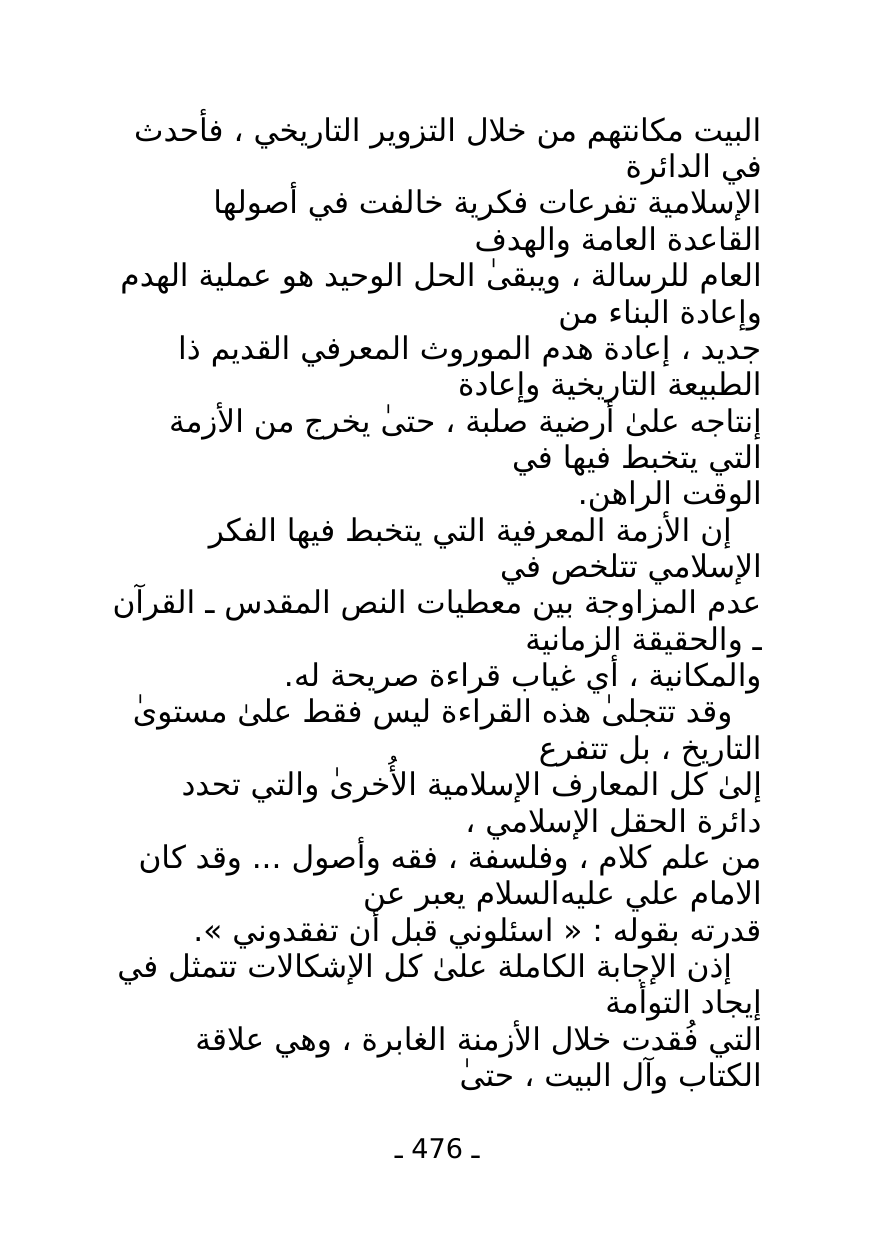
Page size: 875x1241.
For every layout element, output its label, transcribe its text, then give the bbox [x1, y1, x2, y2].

text إن الأزمة المعرفية التي يتخبط فيها الفكر الإسلامي تتلخص في عدم المزاوجة بين معطيات النص المقدس ـ القرآن ـ والحقيقة الزمانية والمكانية ، أي غياب قراءة صريحة له. [112, 512, 762, 694]
text البيت مكانتهم من خلال التزوير التاريخي ، فأحدث في الدائرة الإسلامية تفرعات فكرية خالفت في أصولها القاعدة العامة والهدف العام للرسالة ، ويبقىٰ الحل الوحيد هو عملية الهدم وإعادة البناء من جديد ، إعادة هدم الموروث المعرفي القديم ذا الطبيعة التاريخية وإعادة إنتاجه علىٰ أرضية صلبة ، حتىٰ يخرج من الأزمة التي يتخبط فيها في الوقت الراهن. [112, 112, 762, 512]
text وقد تتجلىٰ هذه القراءة ليس فقط علىٰ مستوىٰ التاريخ ، بل تتفرع إلىٰ كل المعارف الإسلامية الأُخرىٰ والتي تحدد دائرة الحقل الإسلامي ، من علم كلام ، وفلسفة ، فقه وأصول ... وقد كان الامام علي عليه‌السلام يعبر عن قدرته بقوله : « اسئلوني قبل أن تفقدوني ». [112, 694, 762, 948]
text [112, 948, 762, 1094]
